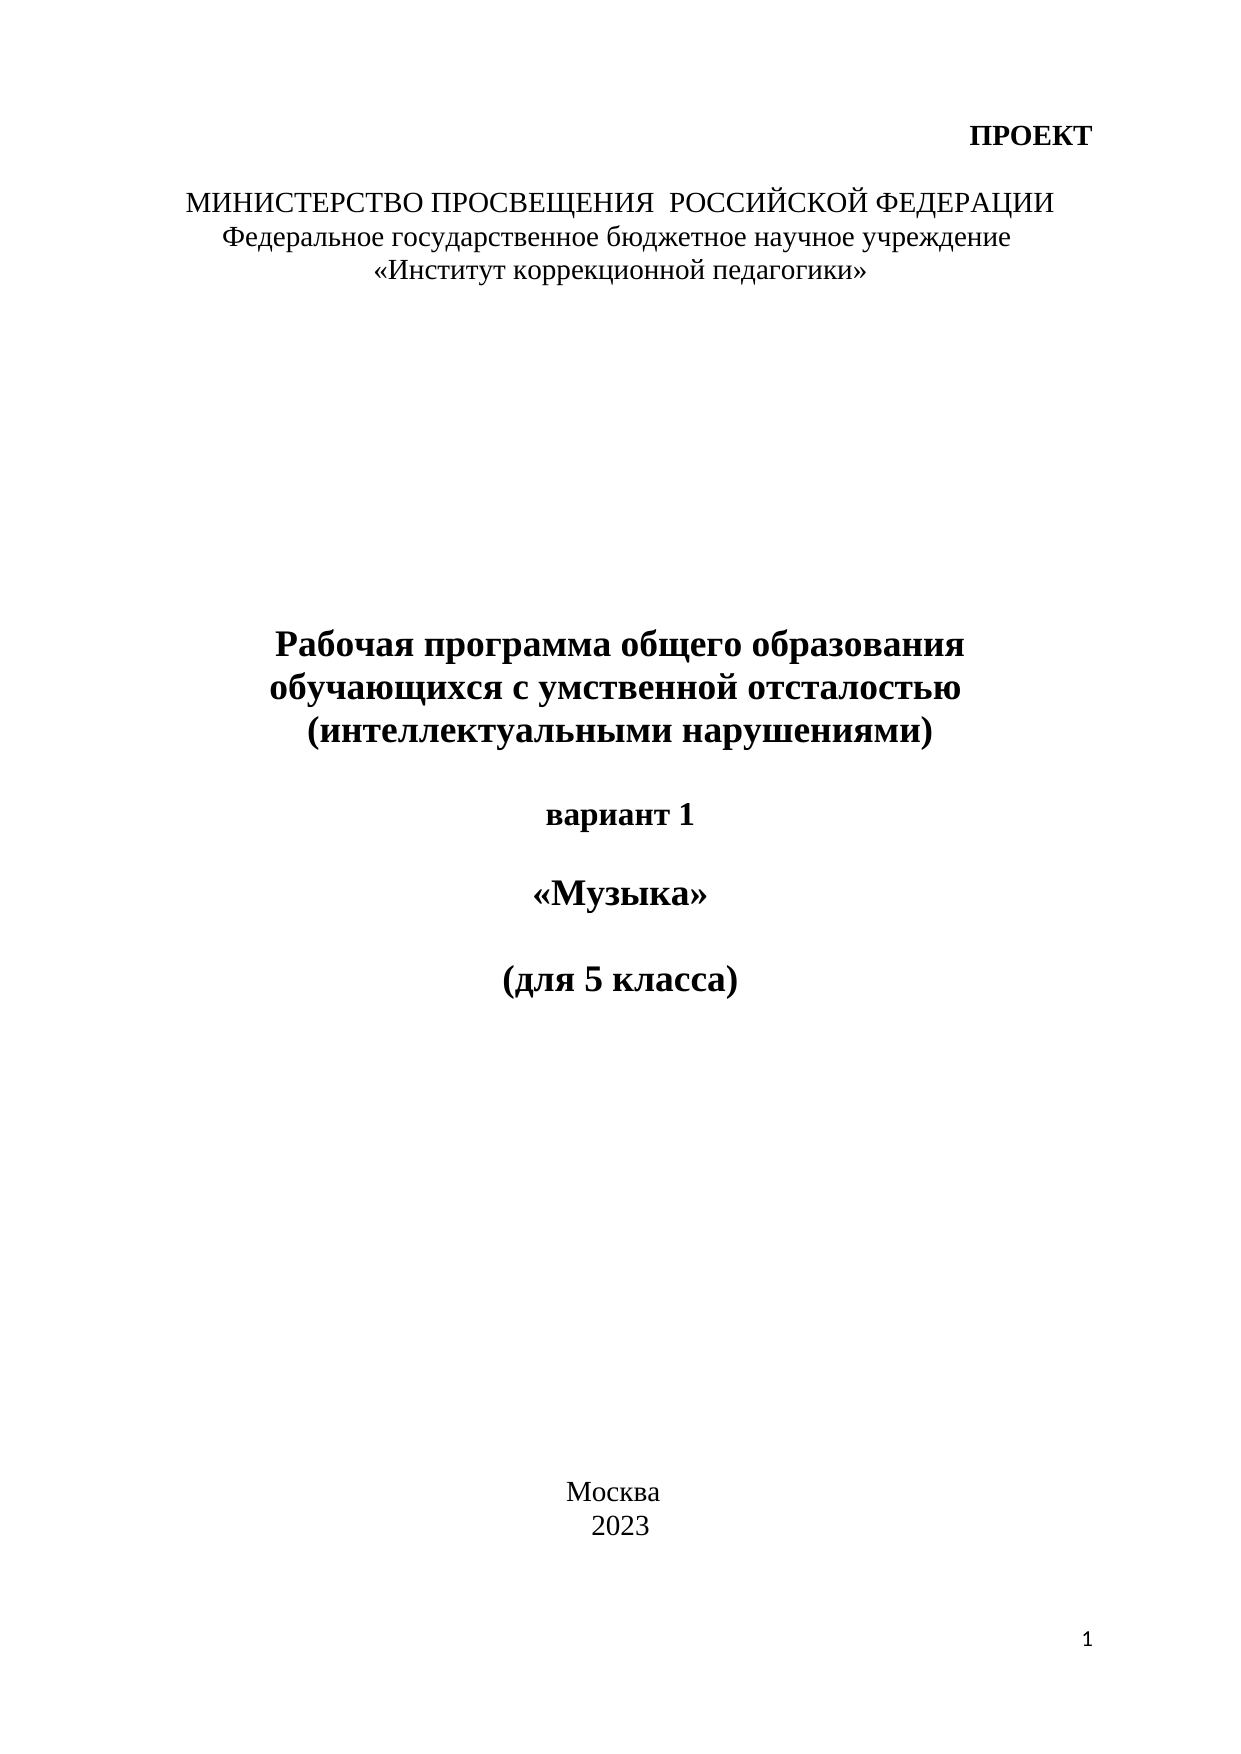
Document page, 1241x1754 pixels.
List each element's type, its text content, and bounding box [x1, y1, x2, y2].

text Рабочая программа общего образования обучающихся с умственной отсталостью (интеллектуальными нарушениями) [148, 621, 1092, 751]
text Федеральное государственное бюджетное научное учреждение «Институт коррекционной педагогики» [148, 219, 1092, 286]
text Москва 2023 [148, 1474, 1093, 1542]
text «Музыка» [148, 870, 1092, 913]
text вариант 1 [148, 794, 1092, 832]
text МИНИСТЕРСТВО ПРОСВЕЩЕНИЯ РОССИЙСКОЙ ФЕДЕРАЦИИ [148, 185, 1092, 219]
text ПРОЕКТ [148, 118, 1092, 152]
text (для 5 класса) [148, 957, 1092, 1000]
